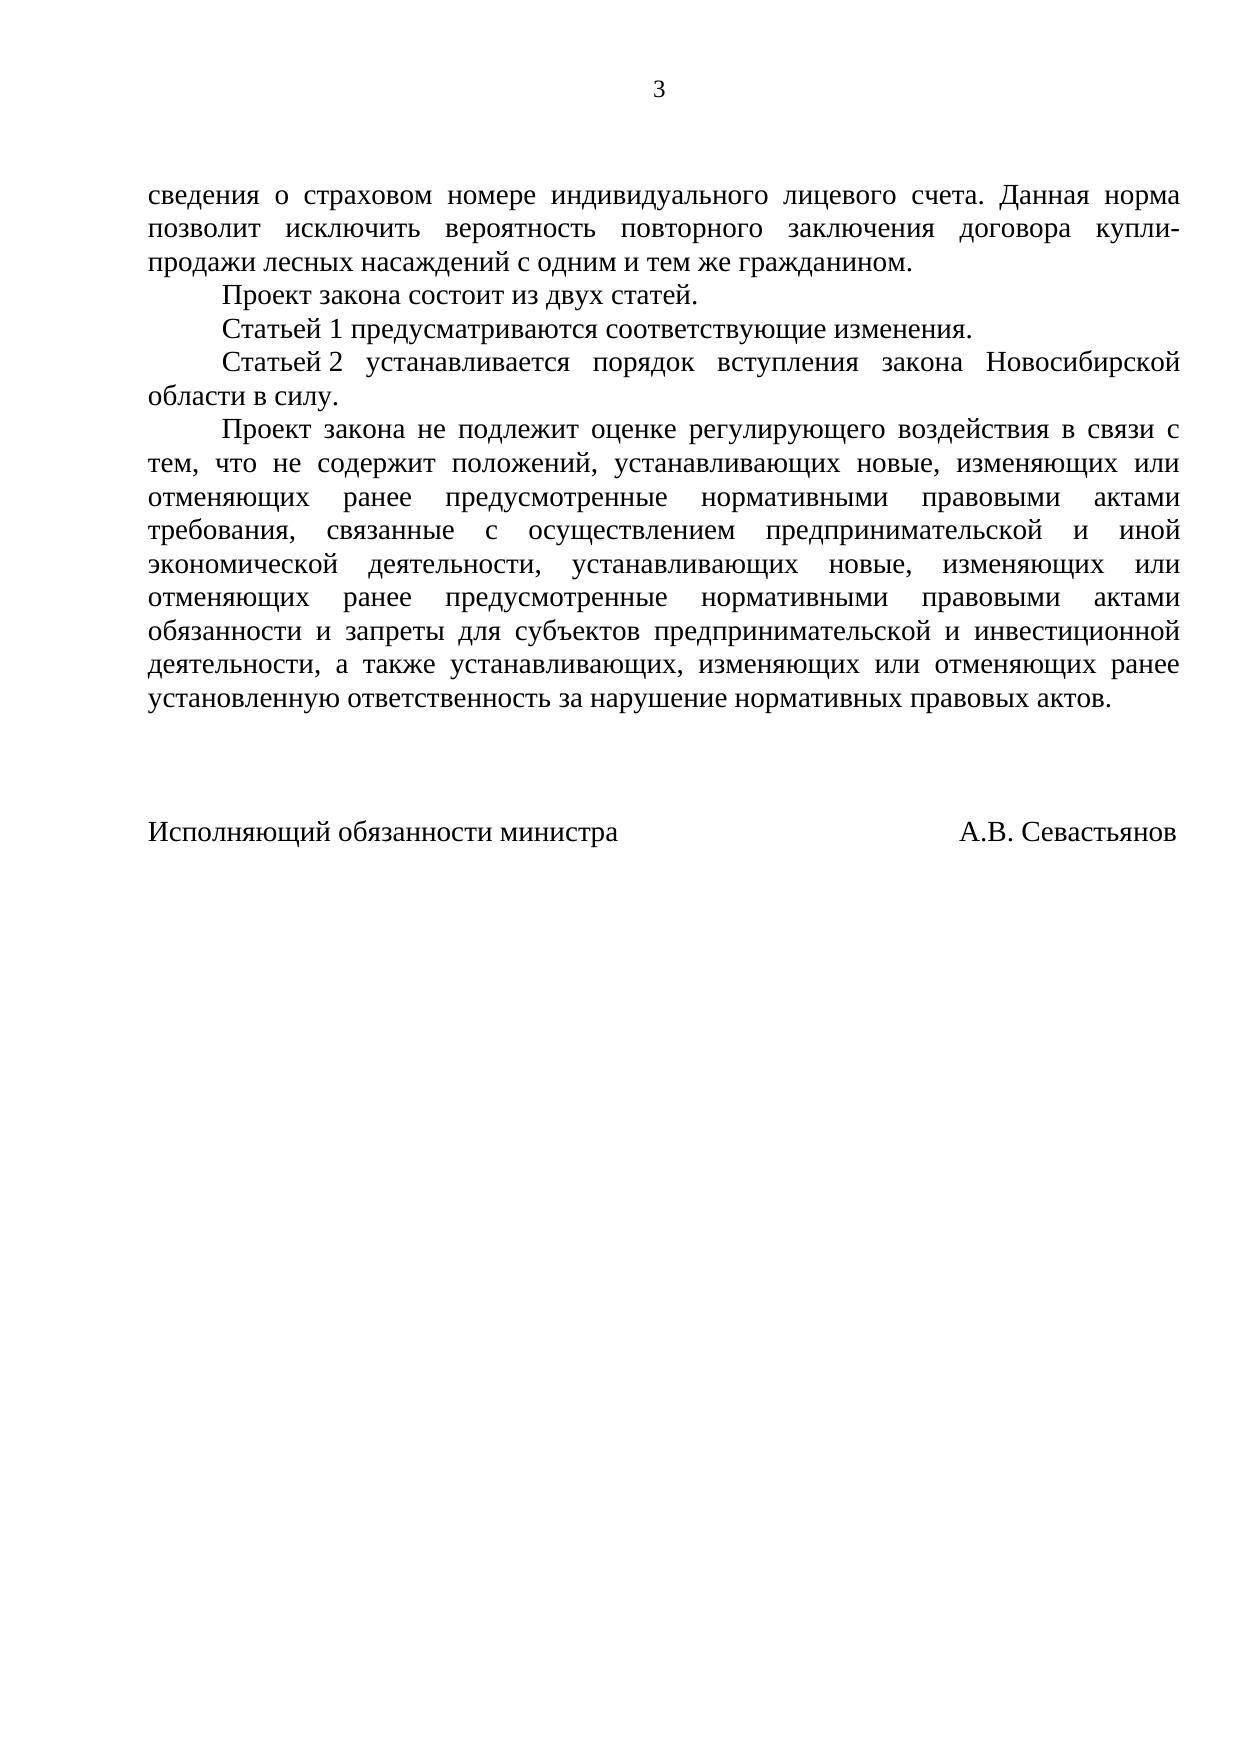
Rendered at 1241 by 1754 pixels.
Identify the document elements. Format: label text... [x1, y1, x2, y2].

text Проект закона состоит из двух статей. [148, 277, 1181, 311]
text Статьей 1 предусматриваются соответствующие изменения. [148, 311, 1181, 344]
text Статьей 2 устанавливается порядок вступления закона Новосибирской области в силу. [148, 344, 1181, 412]
text Проект закона не подлежит оценке регулирующего воздействия в связи с тем, что не содержит положений, устанавливающих новые, изменяющих или отменяющих ранее предусмотренные нормативными правовыми актами требования, связанные с осуществлением предпринимательской и иной экономической деятельности, устанавливающих новые, изменяющих или отменяющих ранее предусмотренные нормативными правовыми актами обязанности и запреты для субъектов предпринимательской и инвестиционной деятельности, а также устанавливающих, изменяющих или отменяющих ранее установленную ответственность за нарушение нормативных правовых актов. [148, 412, 1181, 713]
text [148, 177, 1181, 277]
text Исполняющий обязанности министра А.В. Севастьянов [148, 814, 1181, 848]
